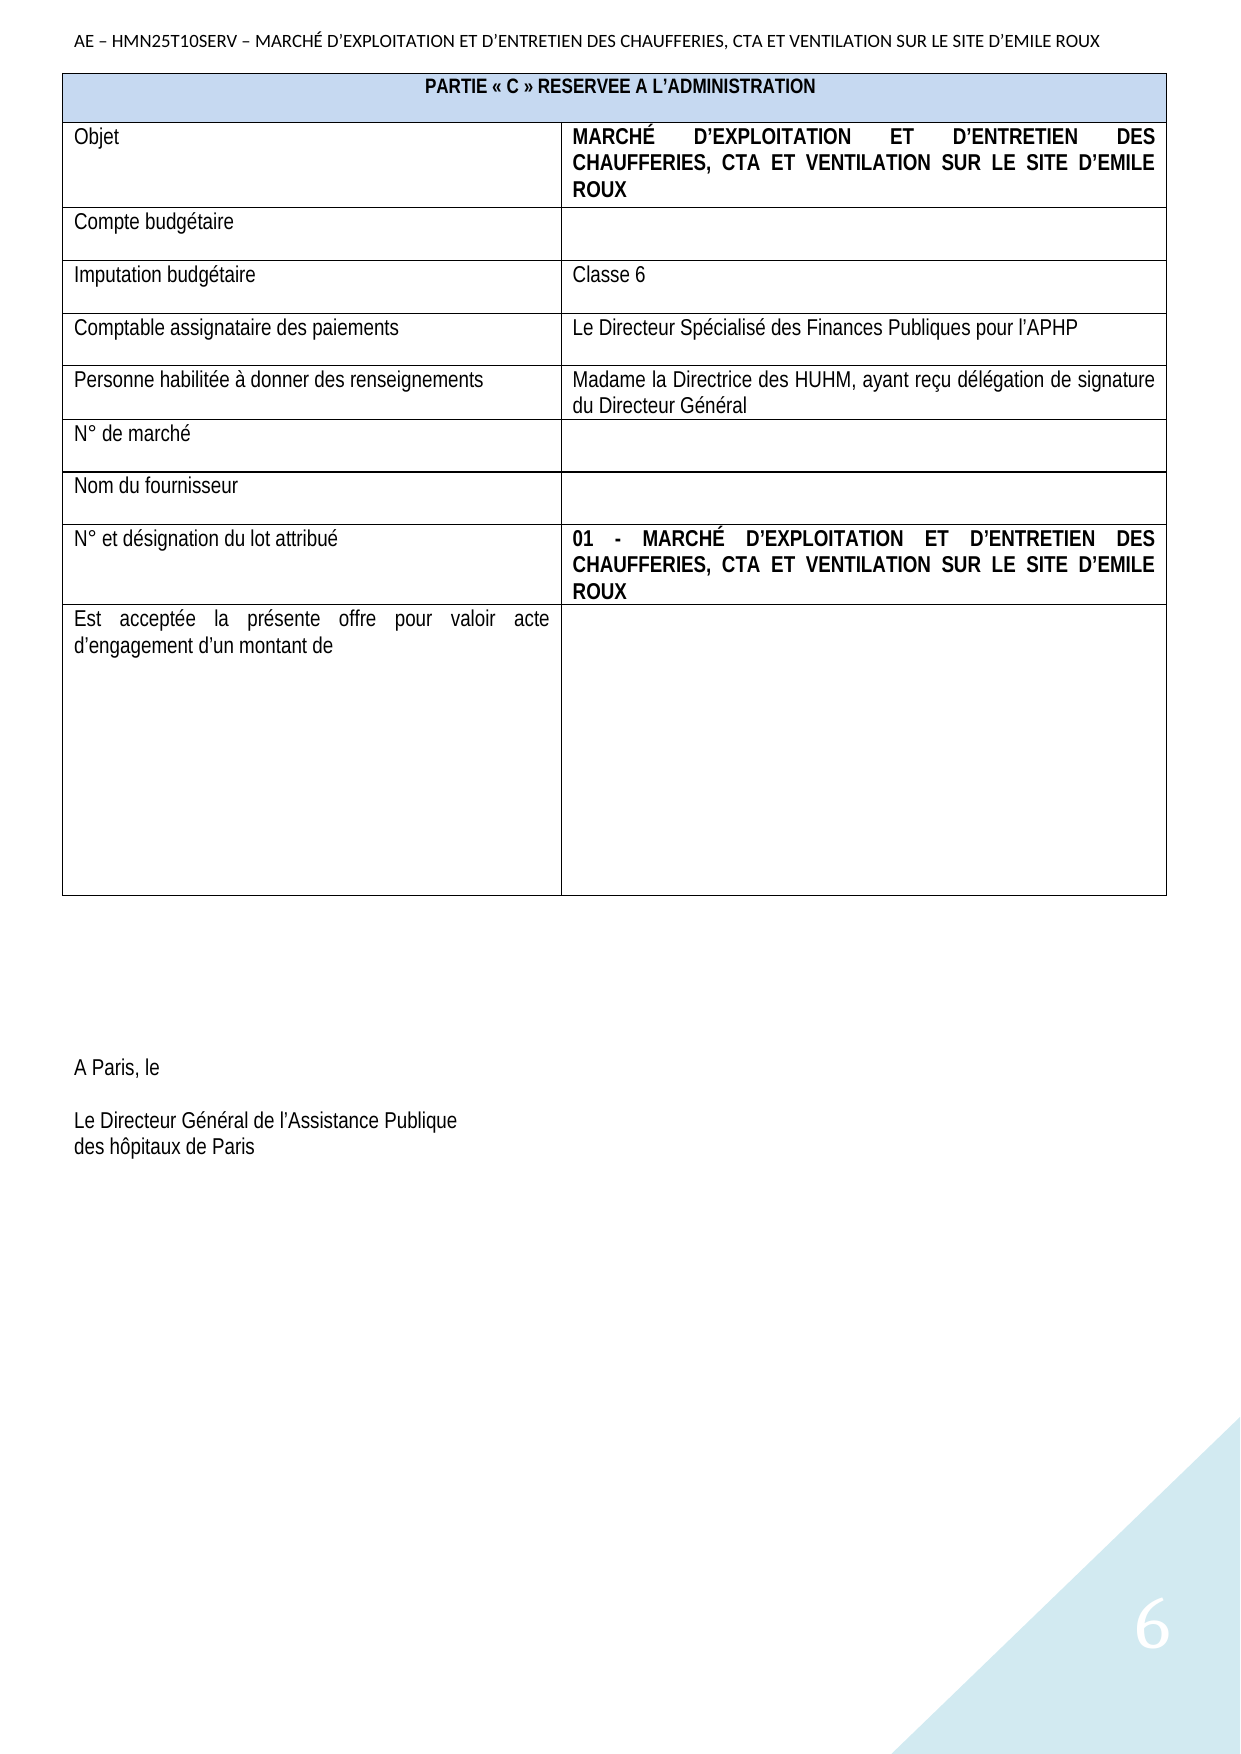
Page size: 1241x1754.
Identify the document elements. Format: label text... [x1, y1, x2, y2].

table_cell Compte budgétaire [63, 208, 561, 260]
table_cell Objet [63, 123, 561, 207]
table_cell MARCHÉ D’EXPLOITATION ET D’ENTRETIEN DES CHAUFFERIES, CTA ET VENTILATION SUR LE SITE D’EMILE ROUX [562, 123, 1166, 207]
table_cell N° et désignation du lot attribué [63, 525, 561, 604]
table_cell [562, 473, 1166, 524]
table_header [63, 74, 1166, 122]
table_cell Le Directeur Spécialisé des Finances Publiques pour l’APHP [562, 314, 1166, 365]
text des hôpitaux de Paris [74, 1133, 1152, 1160]
table_cell Nom du fournisseur [63, 473, 561, 524]
table_cell [562, 208, 1166, 260]
table_cell Madame la Directrice des HUHM, ayant reçu délégation de signature du Directeur Général [562, 366, 1166, 419]
table_cell Personne habilitée à donner des renseignements [63, 366, 561, 419]
table_cell Est acceptée la présente offre pour valoir acte d’engagement d’un montant de [63, 605, 561, 895]
table_cell [562, 420, 1166, 471]
table_cell [562, 605, 1166, 895]
table_cell Comptable assignataire des paiements [63, 314, 561, 365]
table_cell Imputation budgétaire [63, 261, 561, 312]
table_cell N° de marché [63, 420, 561, 471]
table_cell Classe 6 [562, 261, 1166, 312]
text A Paris, le [74, 1054, 1152, 1081]
table_cell 01 - MARCHÉ D’EXPLOITATION ET D’ENTRETIEN DES CHAUFFERIES, CTA ET VENTILATION SUR LE SITE D’EMILE ROUX [562, 525, 1166, 604]
text Le Directeur Général de l’Assistance Publique [74, 1107, 1152, 1133]
